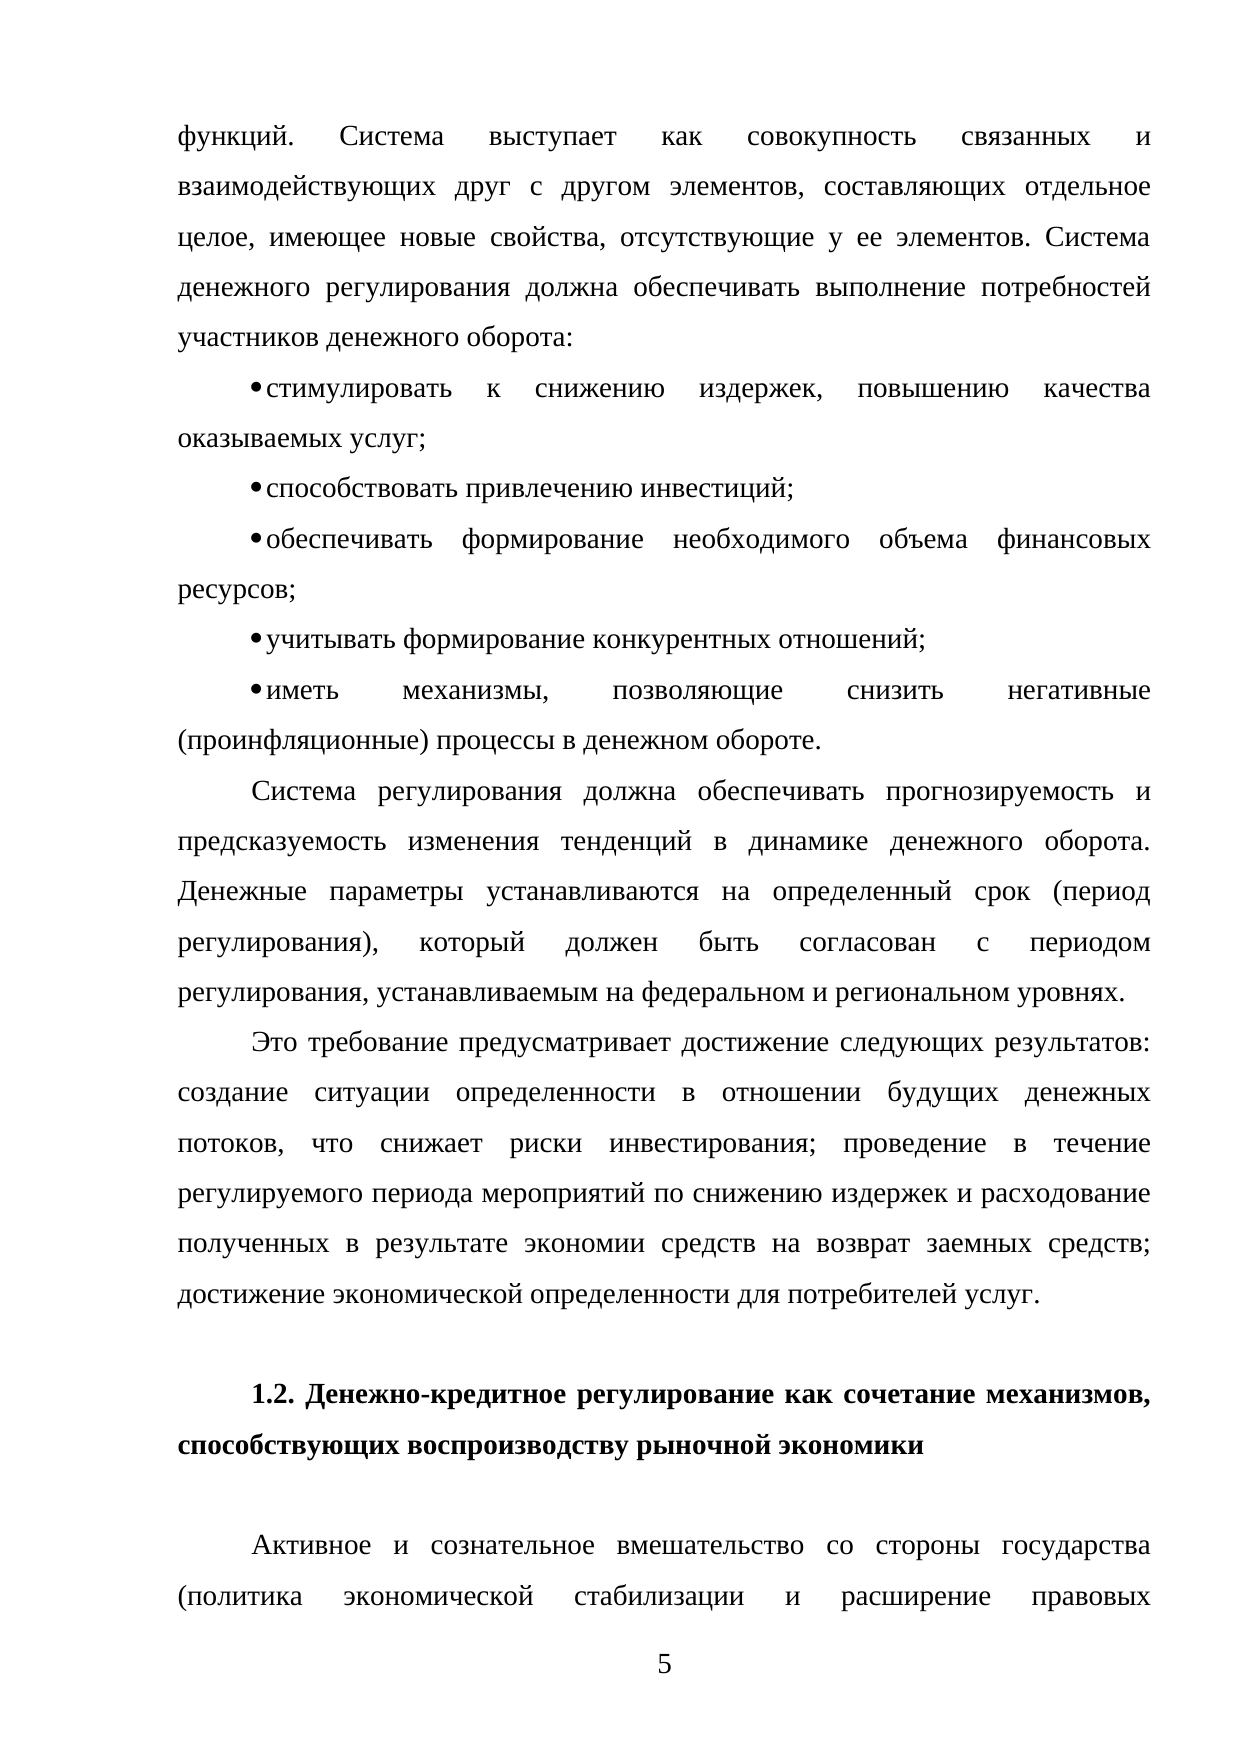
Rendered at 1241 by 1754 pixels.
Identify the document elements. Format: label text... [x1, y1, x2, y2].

list стимулировать к снижению издержек, повышению качества оказываемых услуг; [177, 370, 1152, 454]
subtitle 1.2. Денежно-кредитное регулирование как сочетание механизмов, способствующих воспроизводству рыночной экономики [177, 1376, 1152, 1460]
text Это требование предусматривает достижение следующих результатов: создание ситуации определенности в отношении будущих денежных потоков, что снижает риски инвестирования; проведение в течение регулируемого периода мероприятий по снижению издержек и расходование полученных в результате экономии средств на возврат заемных средств; достижение экономической определенности для потребителей услуг. [177, 1024, 1152, 1309]
text Система регулирования должна обеспечивать прогнозируемость и предсказуемость изменения тенденций в динамике денежного оборота. Денежные параметры устанавливаются на определенный срок (период регулирования), который должен быть согласован с периодом регулирования, устанавливаемым на федеральном и региональном уровнях. [177, 773, 1152, 1007]
list иметь механизмы, позволяющие снизить негативные (проинфляционные) процессы в денежном обороте. [177, 672, 1152, 756]
list обеспечивать формирование необходимого объема финансовых ресурсов; [177, 521, 1152, 605]
list способствовать привлечению инвестиций; [177, 470, 1152, 504]
list учитывать формирование конкурентных отношений; [177, 622, 1152, 655]
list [177, 118, 1152, 353]
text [177, 1527, 1152, 1611]
